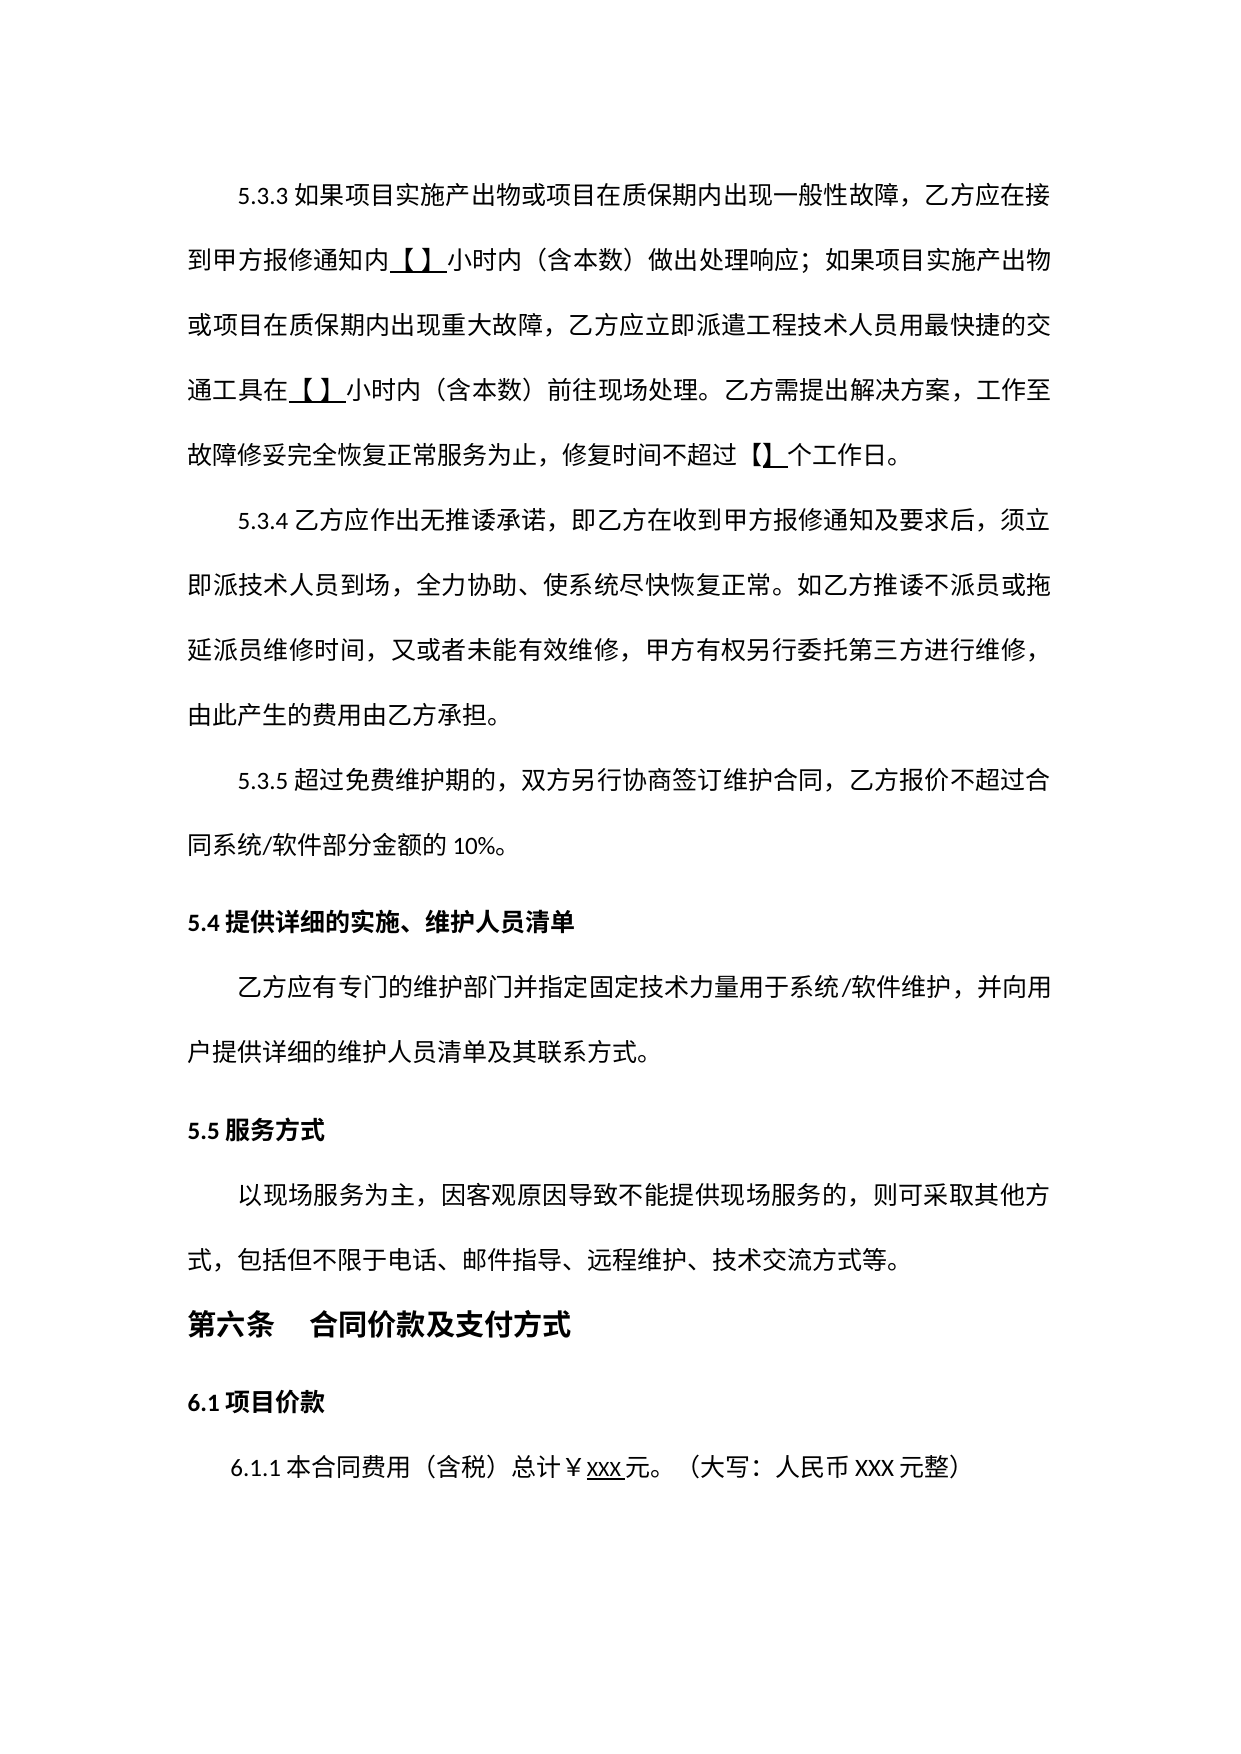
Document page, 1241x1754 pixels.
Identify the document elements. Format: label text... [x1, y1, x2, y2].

text 5.3.4 乙方应作出无推诿承诺，即乙方在收到甲方报修通知及要求后，须立即派技术人员到场，全力协助、使系统尽快恢复正常。如乙方推诿不派员或拖延派员维修时间，又或者未能有效维修，甲方有权另行委托第三方进行维修，由此产生的费用由乙方承担。 [187, 487, 1053, 747]
text 5.3.3 如果项目实施产出物或项目在质保期内出现一般性故障，乙方应在接到甲方报修通知内【 】小时内（含本数）做出处理响应；如果项目实施产出物或项目在质保期内出现重大故障，乙方应立即派遣工程技术人员用最快捷的交通工具在【 】小时内（含本数）前往现场处理。乙方需提出解决方案，工作至故障修妥完全恢复正常服务为止，修复时间不超过【】个工作日。 [187, 162, 1053, 487]
text 5.3.5 超过免费维护期的，双方另行协商签订维护合同，乙方报价不超过合同系统/软件部分金额的10%。 [187, 747, 1053, 877]
text 第六条 合同价款及支付方式 [187, 1292, 1053, 1357]
text 6.1.1 本合同费用（含税）总计￥XXX元。（大写：人民币XXX元整） [187, 1434, 1053, 1499]
text 5.5 服务方式 [187, 1097, 1053, 1162]
text 5.4 提供详细的实施、维护人员清单 [187, 889, 1053, 954]
text 乙方应有专门的维护部门并指定固定技术力量用于系统/软件维护，并向用户提供详细的维护人员清单及其联系方式。 [187, 954, 1053, 1084]
text 6.1 项目价款 [187, 1369, 1053, 1434]
text 以现场服务为主，因客观原因导致不能提供现场服务的，则可采取其他方式，包括但不限于电话、邮件指导、远程维护、技术交流方式等。 [187, 1162, 1053, 1292]
